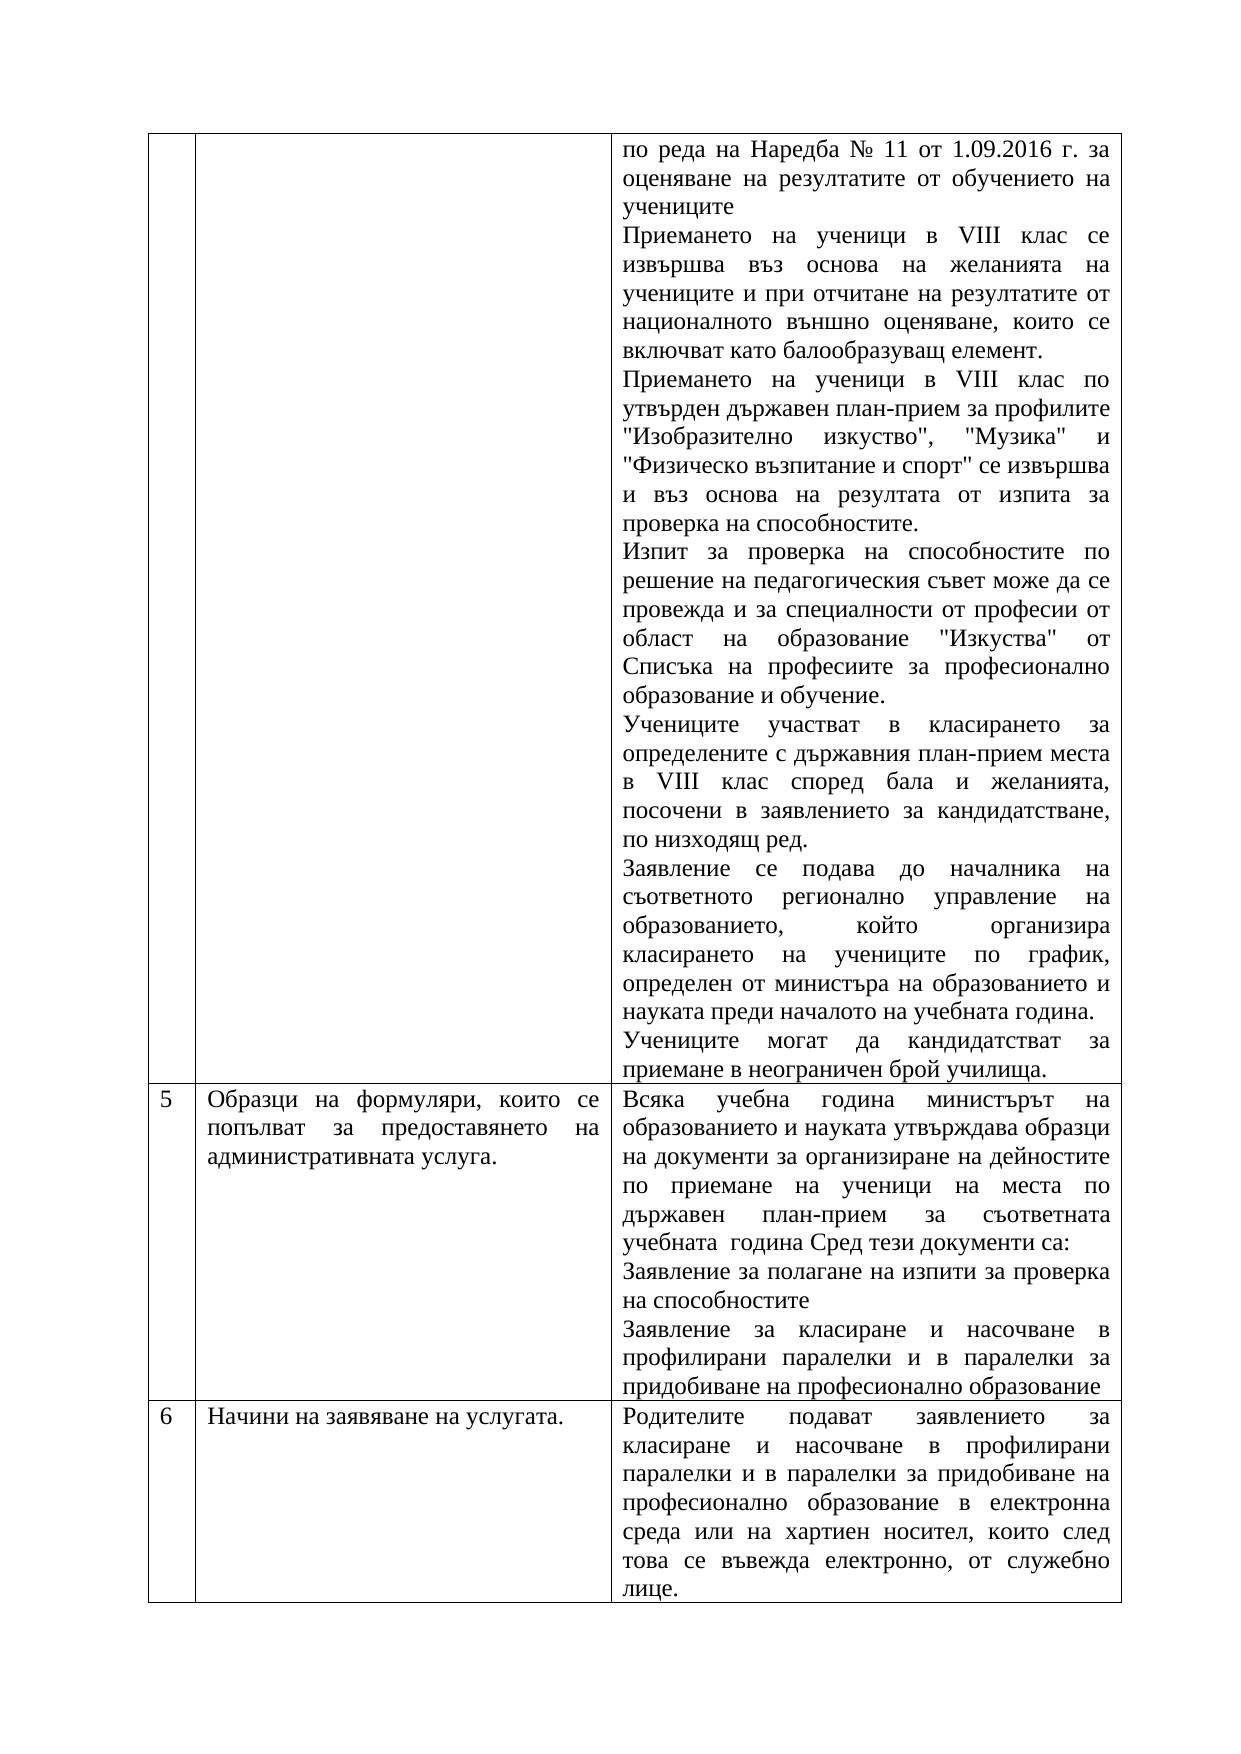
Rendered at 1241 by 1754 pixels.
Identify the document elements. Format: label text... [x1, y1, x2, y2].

table_cell 4 [149, 134, 195, 1083]
table_cell 6 [149, 1401, 195, 1602]
table_cell Всяка учебна година министърът на образованието и науката утвърждава образци на документи за организиране на дейностите по приемане на ученици на места по държавен план-прием за съответната учебната година Сред тези документи са: Заявление за полагане на изпити за проверка на способностите Заявление за класиране и насочване в профилирани паралелки и в паралелки за придобиване на професионално образование [612, 1084, 1121, 1400]
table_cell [196, 1401, 611, 1602]
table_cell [196, 134, 611, 1083]
table_cell Образци на формуляри, които се попълват за предоставянето на административната услуга. [196, 1084, 611, 1400]
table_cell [612, 1401, 1121, 1602]
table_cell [612, 134, 1121, 1083]
table_cell 5 [149, 1084, 195, 1400]
